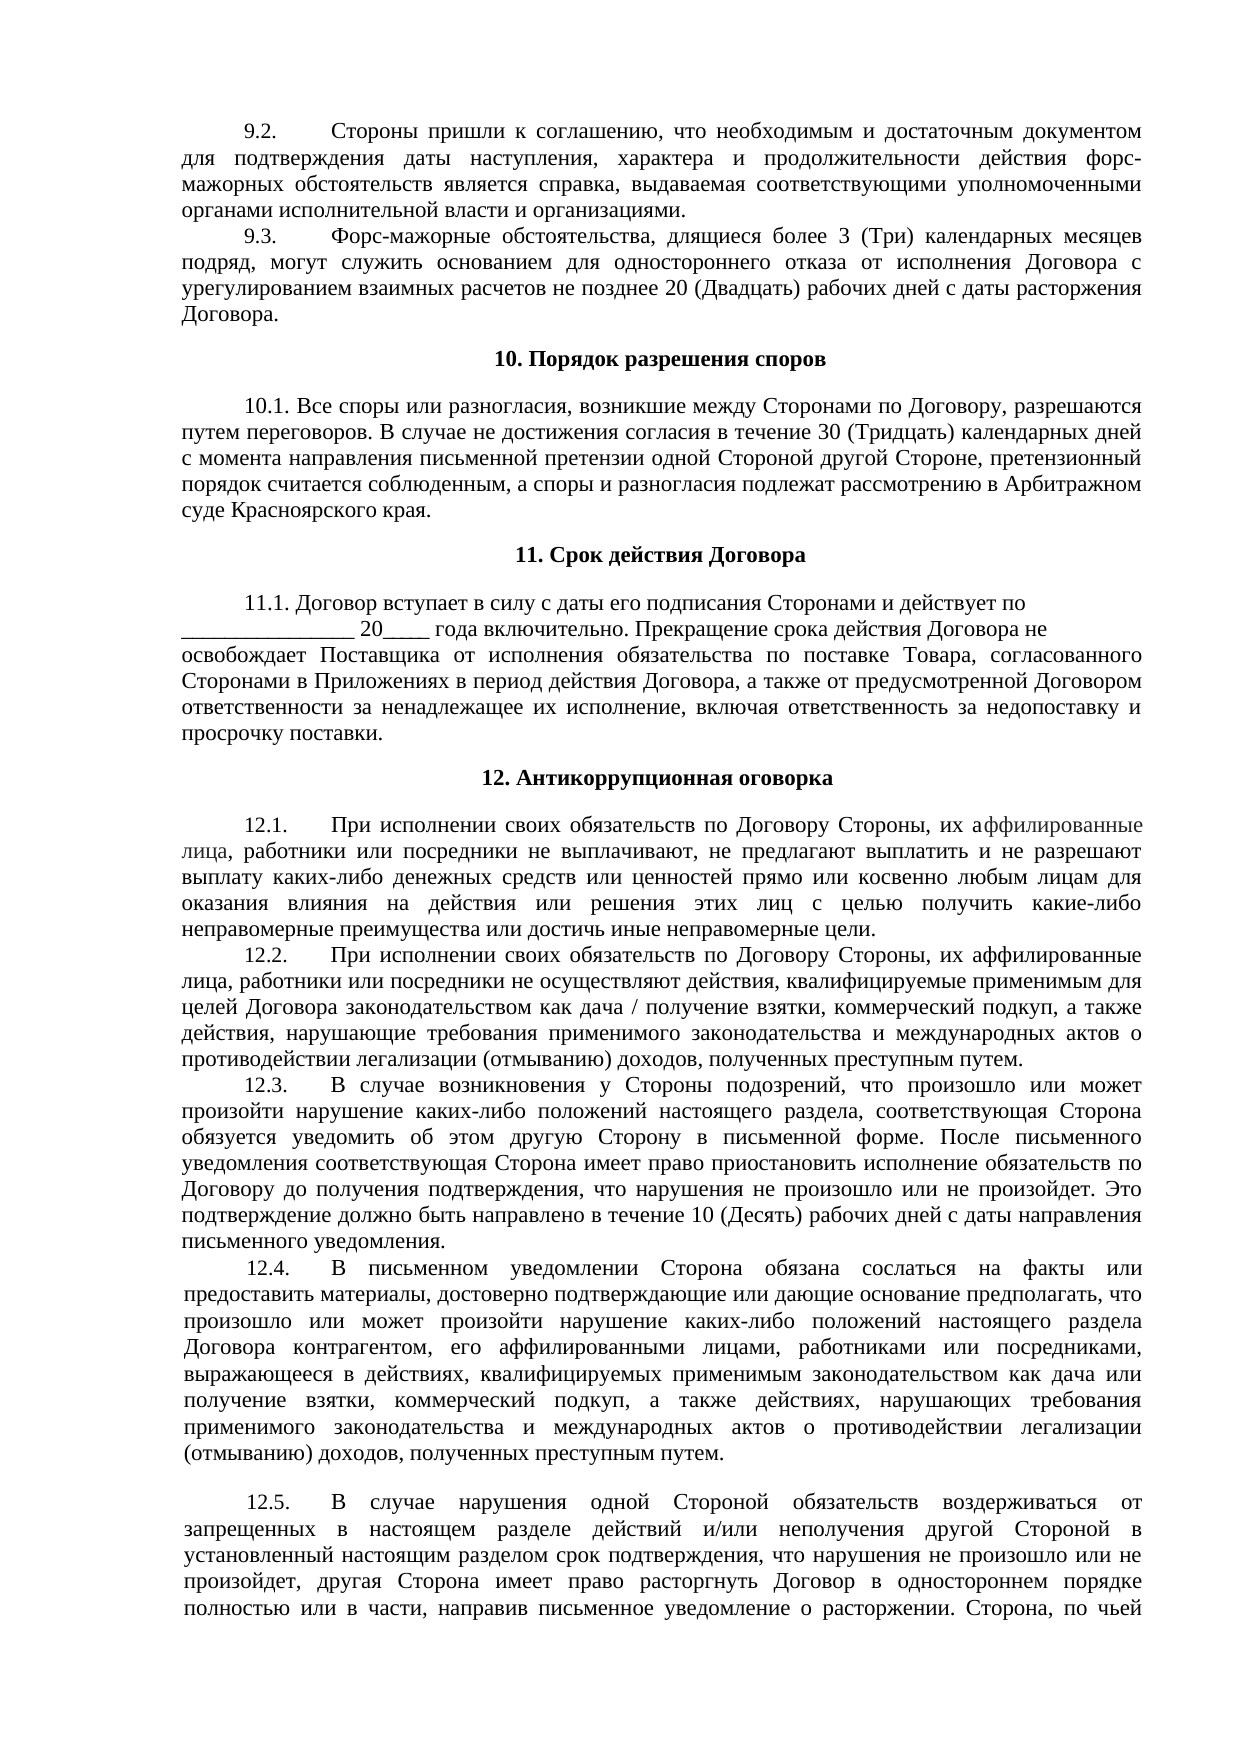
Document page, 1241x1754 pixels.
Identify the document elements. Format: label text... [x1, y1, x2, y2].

text 10. Порядок разрешения споров [494, 348, 1152, 370]
list В случае возникновения у Стороны подозрений, что произошло или может произойти нарушение каких-либо положений настоящего раздела, соответствующая Сторона обязуется уведомить об этом другую Сторону в письменной форме. После письменного уведомления соответствующая Сторона имеет право приостановить исполнение обязательств по Договору до получения подтверждения, что нарушения не произошло или не произойдет. Это подтверждение должно быть направлено в течение 10 (Десять) рабочих дней с даты направления письменного уведомления. [181, 1072, 1143, 1254]
text 10.1. Все споры или разногласия, возникшие между Сторонами по Договору, разрешаются путем переговоров. В случае не достижения согласия в течение 30 (Тридцать) календарных дней с момента направления письменной претензии одной Стороной другой Стороне, претензионный порядок считается соблюденным, а споры и разногласия подлежат рассмотрению в Арбитражном суде Красноярского края. [181, 393, 1143, 523]
text 20 года включительно. Прекращение срока действия Договора не [181, 615, 1152, 641]
list При исполнении своих обязательств по Договору Стороны, их аффилированные лица, работники или посредники не выплачивают, не предлагают выплатить и не разрешают выплату каких-либо денежных средств или ценностей прямо или косвенно любым лицам для оказания влияния на действия или решения этих лиц с целью получить какие-либо неправомерные преимущества или достичь иные неправомерные цели. [181, 811, 1143, 942]
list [184, 1488, 1143, 1621]
list Стороны пришли к соглашению, что необходимым и достаточным документом для подтверждения даты наступления, характера и продолжительности действия форс- мажорных обстоятельств является справка, выдаваемая соответствующими уполномоченными органами исполнительной власти и организациями. [181, 118, 1143, 222]
text освобождает Поставщика от исполнения обязательства по поставке Товара, согласованного Сторонами в Приложениях в период действия Договора, а также от предусмотренной Договором ответственности за ненадлежащее их исполнение, включая ответственность за недопоставку и просрочку поставки. [181, 641, 1143, 745]
text 11. Срок действия Договора [515, 545, 1152, 567]
list Форс-мажорные обстоятельства, длящиеся более 3 (Три) календарных месяцев подряд, могут служить основанием для одностороннего отказа от исполнения Договора с урегулированием взаимных расчетов не позднее 20 (Двадцать) рабочих дней с даты расторжения Договора. [181, 222, 1143, 326]
list В письменном уведомлении Сторона обязана сослаться на факты или предоставить материалы, достоверно подтверждающие или дающие основание предполагать, что произошло или может произойти нарушение каких-либо положений настоящего раздела Договора контрагентом, его аффилированными лицами, работниками или посредниками, выражающееся в действиях, квалифицируемых применимым законодательством как дача или получение взятки, коммерческий подкуп, а также действиях, нарушающих требования применимого законодательства и международных актов о противодействии легализации (отмыванию) доходов, полученных преступным путем. [183, 1254, 1143, 1466]
list При исполнении своих обязательств по Договору Стороны, их аффилированные лица, работники или посредники не осуществляют действия, квалифицируемые применимым для целей Договора законодательством как дача / получение взятки, коммерческий подкуп, а также действия, нарушающие требования применимого законодательства и международных актов о противодействии легализации (отмыванию) доходов, полученных преступным путем. [181, 942, 1143, 1072]
text 11.1. Договор вступает в силу с даты его подписания Сторонами и действует по [181, 589, 1152, 615]
text 12. Антикоррупционная оговорка [481, 767, 1152, 789]
